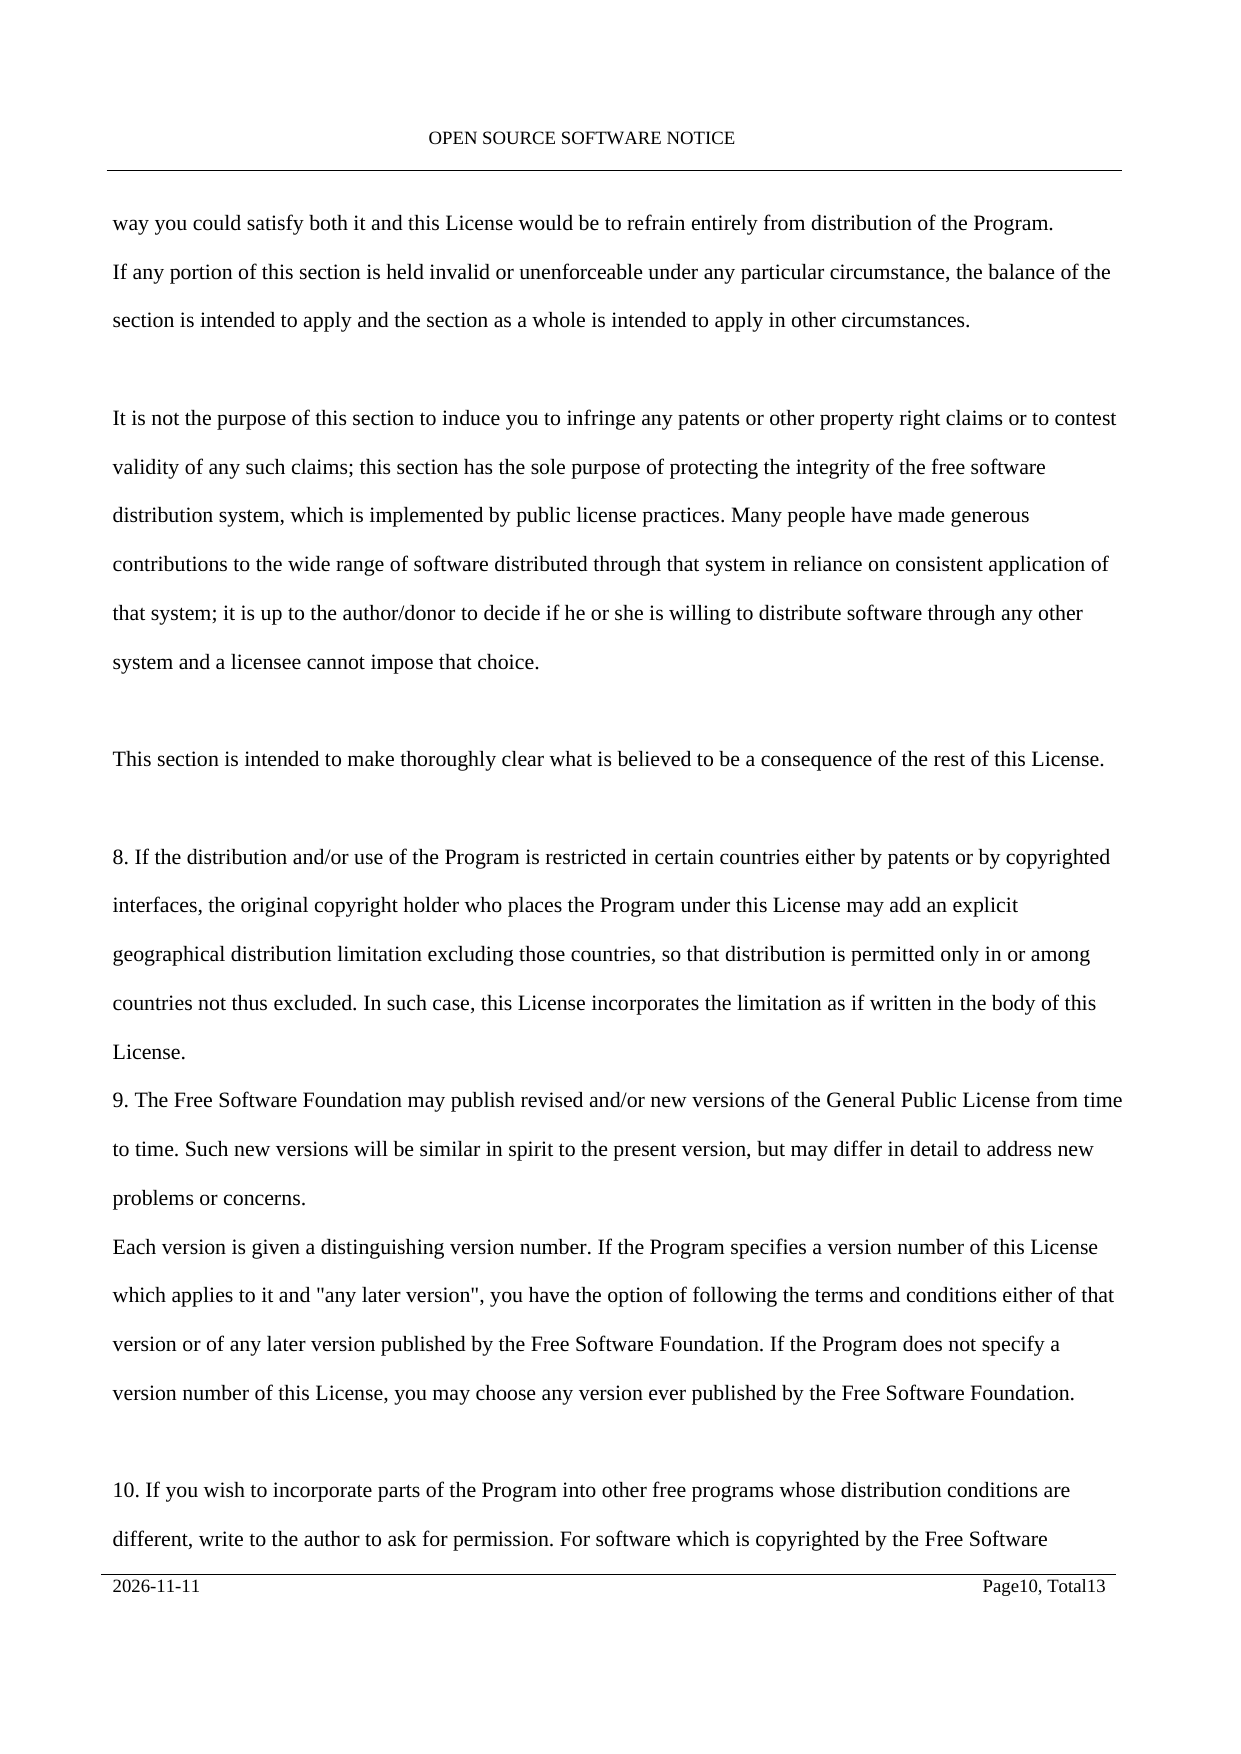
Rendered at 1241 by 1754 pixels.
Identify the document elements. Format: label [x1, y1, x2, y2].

text [112, 206, 1128, 1555]
